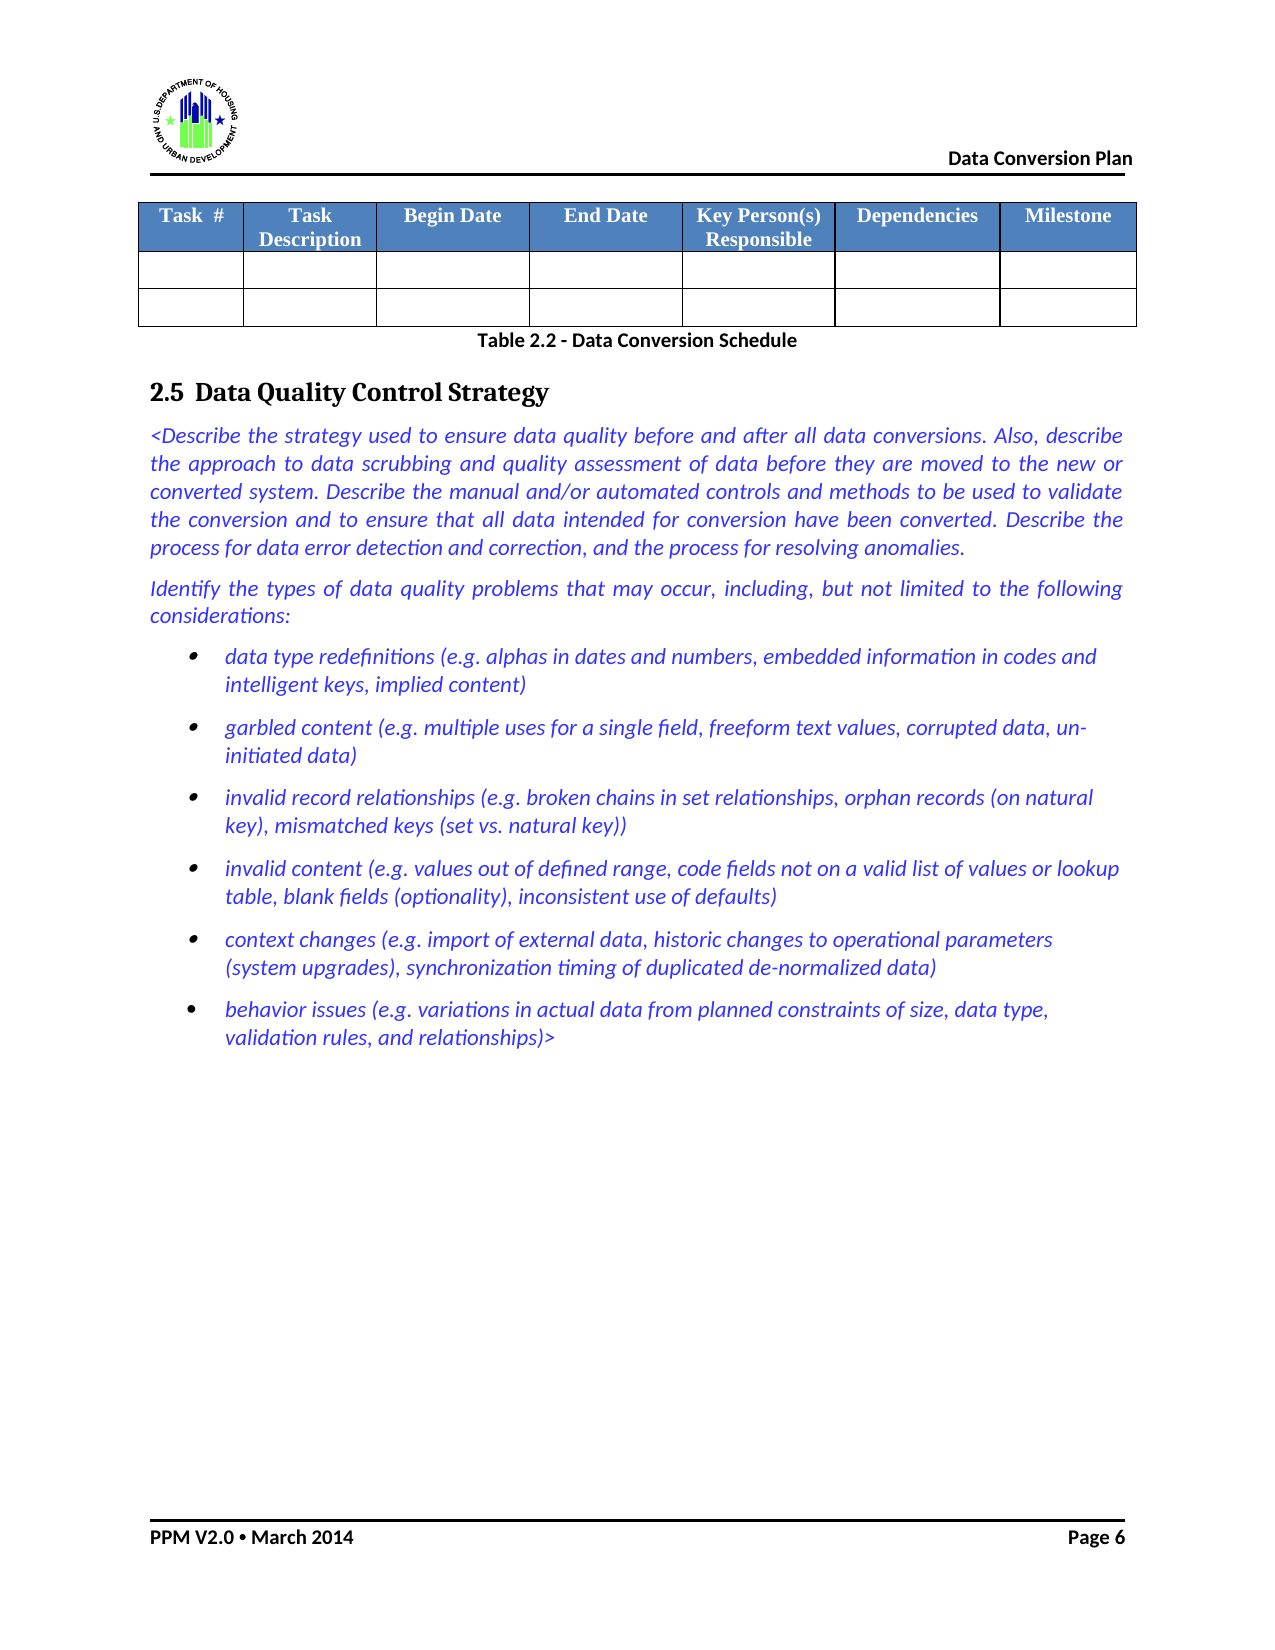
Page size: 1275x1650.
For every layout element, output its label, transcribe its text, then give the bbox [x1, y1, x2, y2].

text context changes (e.g. import of external data, historic changes to operational parameters (system upgrades), synchronization timing of duplicated de-normalized data) [187, 925, 1125, 981]
table_cell [683, 252, 834, 288]
table_cell [683, 289, 834, 326]
text data type redefinitions (e.g. alphas in dates and numbers, embedded information in codes and intelligent keys, implied content) [187, 642, 1125, 698]
table_cell [836, 289, 999, 326]
text Identify the types of data quality problems that may occur, including, but not limited to the following considerations: [150, 574, 1125, 630]
table_cell [244, 252, 376, 288]
table_cell [836, 252, 999, 288]
text <Describe the strategy used to ensure data quality before and after all data conversions. Also, describe the approach to data scrubbing and quality assessment of data before they are moved to the new or converted system. Describe the manual and/or automated controls and methods to be used to validate the conversion and to ensure that all data intended for conversion have been converted. Describe the process for data error detection and correction, and the process for resolving anomalies. [150, 421, 1125, 561]
table_cell [139, 252, 243, 288]
table_cell [530, 252, 682, 288]
table_cell [244, 289, 376, 326]
text Table 2.2 - Data Conversion Schedule [150, 327, 1125, 352]
table_header Milestone [1001, 203, 1136, 251]
table_cell [530, 289, 682, 326]
table_cell [139, 289, 243, 326]
table_cell [377, 289, 529, 326]
table_header Task # [139, 203, 243, 251]
table_cell [377, 252, 529, 288]
table_cell [1001, 252, 1136, 288]
table_header End Date [530, 203, 682, 251]
table_cell [1001, 289, 1136, 326]
table_header Task Description [244, 203, 376, 251]
text behavior issues (e.g. variations in actual data from planned constraints of size, data type, validation rules, and relationships)> [187, 995, 1125, 1051]
table_header Begin Date [377, 203, 529, 251]
subtitle Data Quality Control Strategy [150, 377, 1125, 408]
text invalid content (e.g. values out of defined range, code fields not on a valid list of values or lookup table, blank fields (optionality), inconsistent use of defaults) [187, 854, 1125, 910]
table_header Dependencies [836, 203, 999, 251]
text invalid record relationships (e.g. broken chains in set relationships, orphan records (on natural key), mismatched keys (set vs. natural key)) [187, 783, 1125, 839]
table_header Key Person(s) Responsible [683, 203, 834, 251]
text garbled content (e.g. multiple uses for a single field, freeform text values, corrupted data, un-initiated data) [187, 713, 1125, 769]
